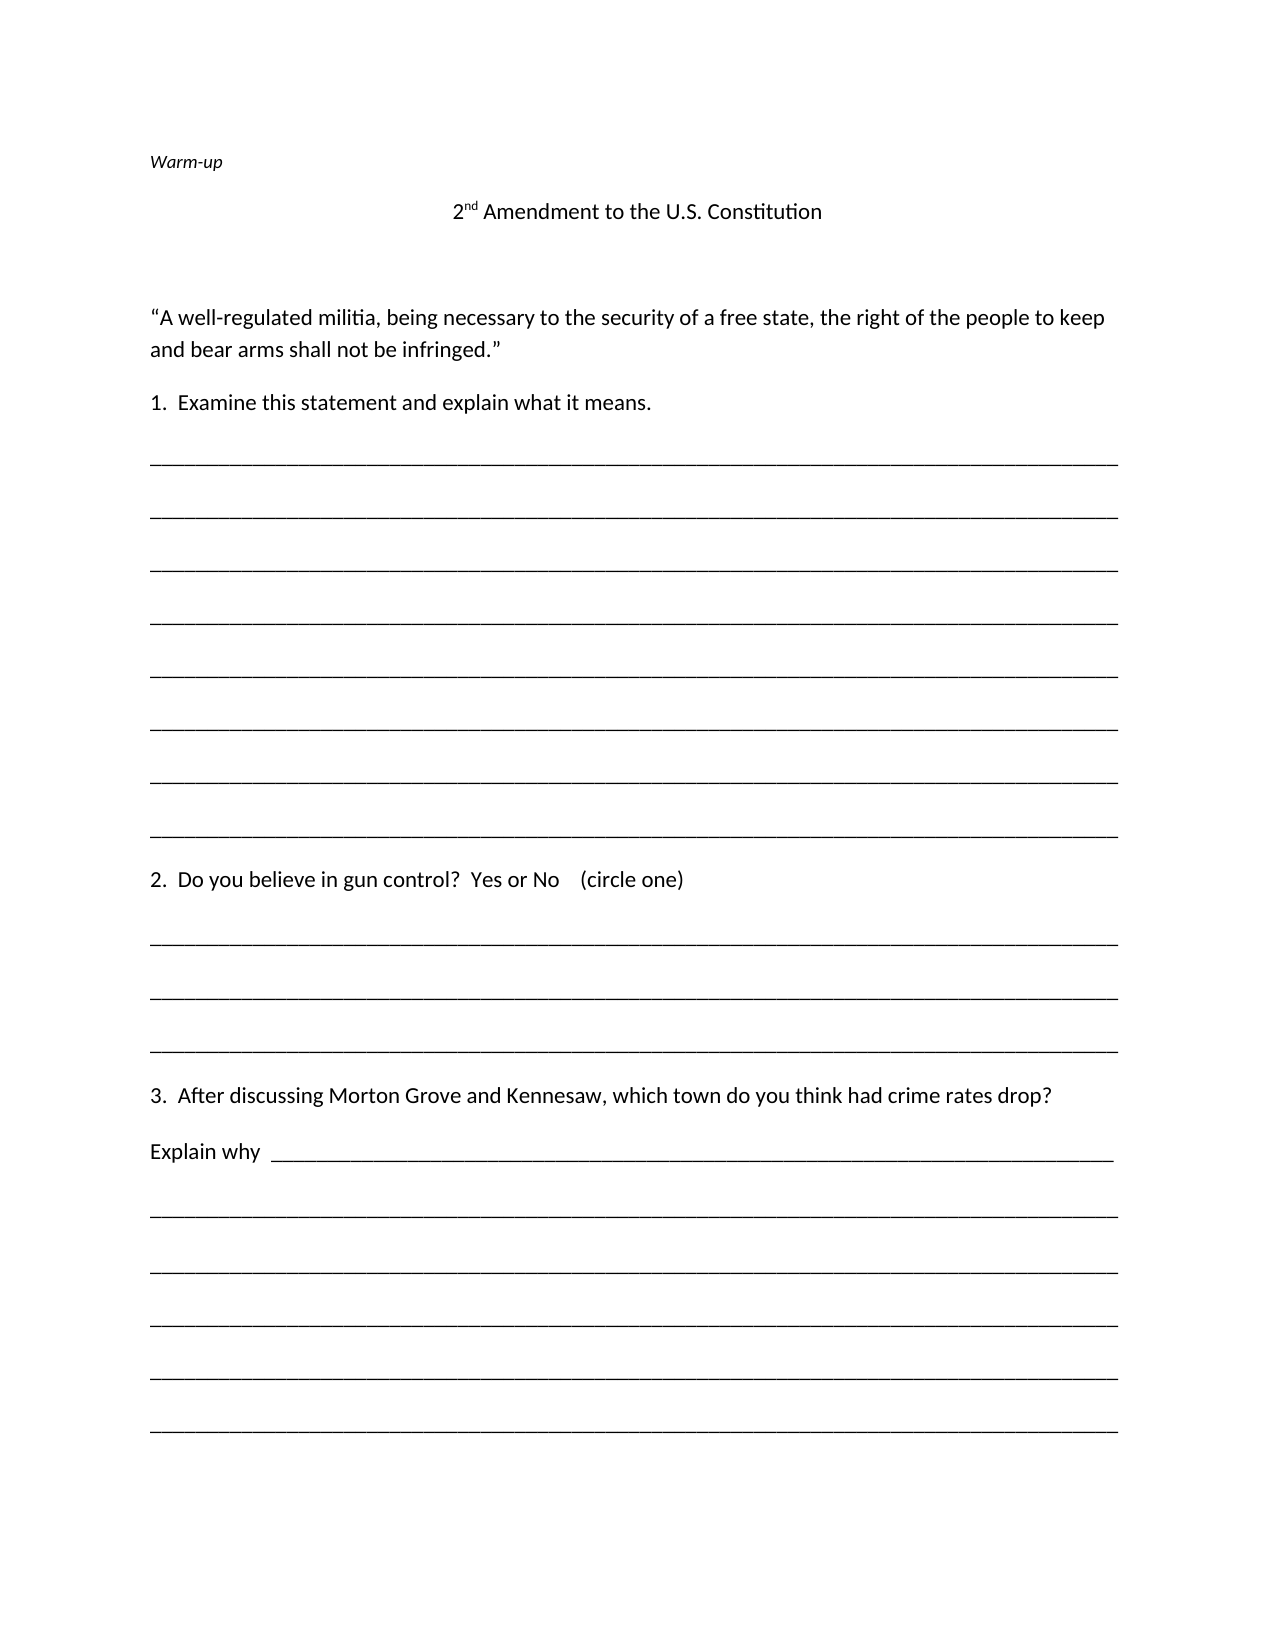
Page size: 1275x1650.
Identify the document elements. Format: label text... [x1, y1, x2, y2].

text _____________________________________________________________________________________ [150, 1249, 1125, 1277]
text _____________________________________________________________________________________ [150, 975, 1125, 1003]
text 3. After discussing Morton Grove and Kennesaw, which town do you think had crime rates drop? Explain why __________________________________________________________________________ [150, 1081, 1125, 1165]
text 1. Examine this statement and explain what it means. [150, 388, 1125, 416]
text _____________________________________________________________________________________ [150, 1355, 1125, 1383]
text 2. Do you believe in gun control? Yes or No (circle one) [150, 866, 1125, 894]
text _____________________________________________________________________________________ [150, 494, 1125, 522]
text Warm-up [150, 150, 1125, 173]
text _____________________________________________________________________________________ [150, 759, 1125, 788]
text _____________________________________________________________________________________ [150, 653, 1125, 682]
text _____________________________________________________________________________________ [150, 601, 1125, 628]
text _____________________________________________________________________________________ [150, 813, 1125, 841]
text _____________________________________________________________________________________ [150, 441, 1125, 469]
text _____________________________________________________________________________________ [150, 922, 1125, 950]
text _____________________________________________________________________________________ [150, 707, 1125, 734]
text “A well-regulated militia, being necessary to the security of a free state, the right of the people to keep and bear arms shall not be infringed.” [150, 303, 1125, 363]
text _____________________________________________________________________________________ [150, 1028, 1125, 1056]
text _____________________________________________________________________________________ [150, 1408, 1125, 1436]
text _____________________________________________________________________________________ [150, 1302, 1125, 1330]
text _____________________________________________________________________________________ [150, 1193, 1125, 1221]
text _____________________________________________________________________________________ [150, 547, 1125, 576]
text 2nd Amendment to the U.S. Constitution [150, 197, 1125, 225]
